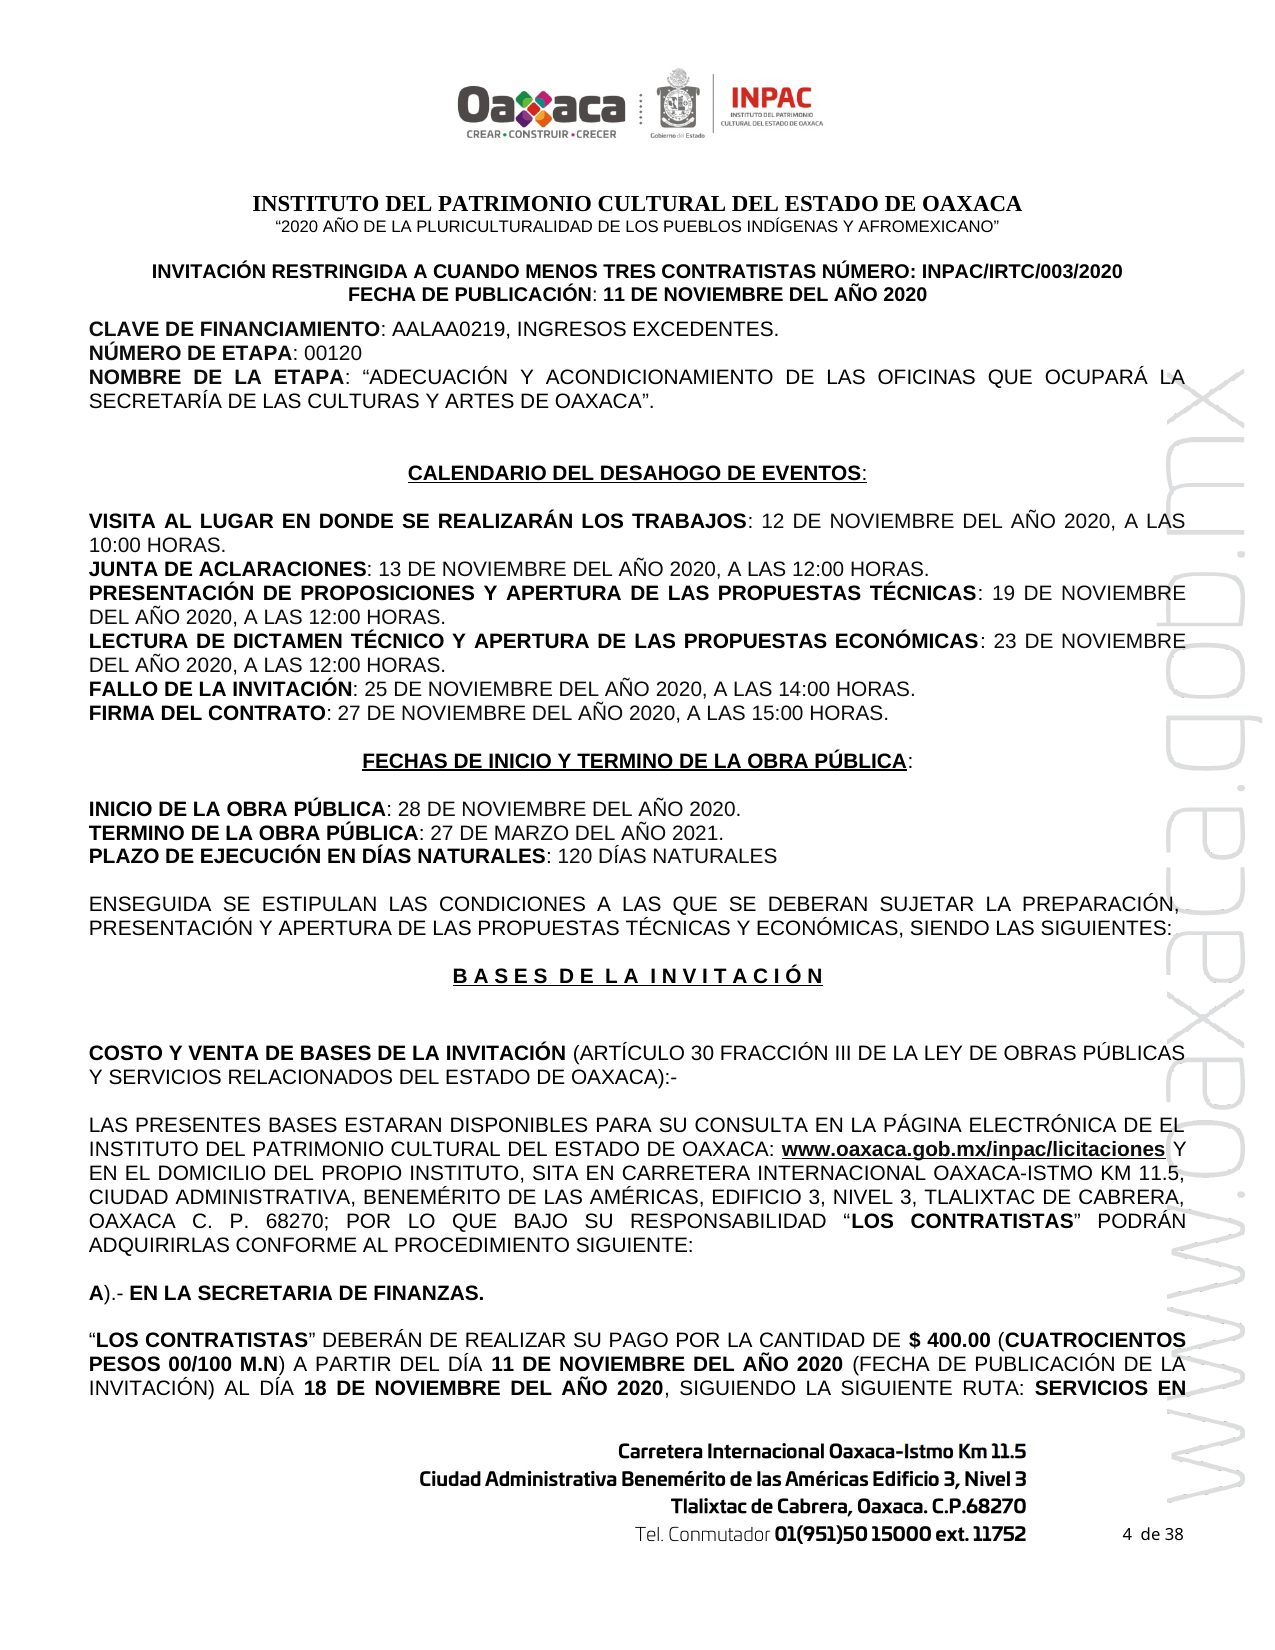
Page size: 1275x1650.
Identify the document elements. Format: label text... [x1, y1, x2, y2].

text FIRMA DEL CONTRATO: 27 DE NOVIEMBRE DEL AÑO 2020, A LAS 15:00 HORAS. [89, 701, 1186, 724]
text CALENDARIO DEL DESAHOGO DE EVENTOS: [89, 461, 1186, 485]
picture [1156, 324, 1263, 1527]
text JUNTA DE ACLARACIONES: 13 DE NOVIEMBRE DEL AÑO 2020, A LAS 12:00 HORAS. [89, 557, 1186, 581]
text LECTURA DE DICTAMEN TÉCNICO Y APERTURA DE LAS PROPUESTAS ECONÓMICAS: 23 DE NOVIEMBRE DEL AÑO 2020, A LAS 12:00 HORAS. [89, 629, 1186, 677]
picture [443, 63, 845, 147]
text LAS PRESENTES BASES ESTARAN DISPONIBLES PARA SU CONSULTA EN LA PÁGINA ELECTRÓNICA DE EL INSTITUTO DEL PATRIMONIO CULTURAL DEL ESTADO DE OAXACA: www.oaxaca.gob.mx/inpac/licitaciones Y EN EL DOMICILIO DEL PROPIO INSTITUTO, SITA EN CARRETERA INTERNACIONAL OAXACA-ISTMO KM 11.5, CIUDAD ADMINISTRATIVA, BENEMÉRITO DE LAS AMÉRICAS, EDIFICIO 3, NIVEL 3, TLALIXTAC DE CABRERA, OAXACA C. P. 68270; POR LO QUE BAJO SU RESPONSABILIDAD “LOS CONTRATISTAS” PODRÁN ADQUIRIRLAS CONFORME AL PROCEDIMIENTO SIGUIENTE: [89, 1113, 1186, 1256]
text VISITA AL LUGAR EN DONDE SE REALIZARÁN LOS TRABAJOS: 12 DE NOVIEMBRE DEL AÑO 2020, A LAS 10:00 HORAS. [89, 509, 1186, 557]
text PRESENTACIÓN DE PROPOSICIONES Y APERTURA DE LAS PROPUESTAS TÉCNICAS: 19 DE NOVIEMBRE DEL AÑO 2020, A LAS 12:00 HORAS. [89, 581, 1186, 629]
text INICIO DE LA OBRA PÚBLICA: 28 DE NOVIEMBRE DEL AÑO 2020. [89, 796, 1186, 820]
text COSTO Y VENTA DE BASES DE LA INVITACIÓN (ARTÍCULO 30 FRACCIÓN III DE LA LEY DE OBRAS PÚBLICAS Y SERVICIOS RELACIONADOS DEL ESTADO DE OAXACA):- [89, 1041, 1186, 1089]
text NOMBRE DE LA ETAPA: “ADECUACIÓN Y ACONDICIONAMIENTO DE LAS OFICINAS QUE OCUPARÁ LA SECRETARÍA DE LAS CULTURAS Y ARTES DE OAXACA”. [89, 365, 1186, 413]
text ENSEGUIDA SE ESTIPULAN LAS CONDICIONES A LAS QUE SE DEBERAN SUJETAR LA PREPARACIÓN, PRESENTACIÓN Y APERTURA DE LAS PROPUESTAS TÉCNICAS Y ECONÓMICAS, SIENDO LAS SIGUIENTES: [89, 892, 1181, 940]
text FALLO DE LA INVITACIÓN: 25 DE NOVIEMBRE DEL AÑO 2020, A LAS 14:00 HORAS. [89, 677, 1186, 701]
text FECHAS DE INICIO Y TERMINO DE LA OBRA PÚBLICA: [89, 748, 1186, 772]
text NÚMERO DE ETAPA: 00120 [89, 341, 1186, 365]
text A).- EN LA SECRETARIA DE FINANZAS. [89, 1280, 1186, 1304]
text CLAVE DE FINANCIAMIENTO: AALAA0219, INGRESOS EXCEDENTES. [89, 317, 1186, 341]
text PLAZO DE EJECUCIÓN EN DÍAS NATURALES: 120 DÍAS NATURALES [89, 844, 1186, 868]
text TERMINO DE LA OBRA PÚBLICA: 27 DE MARZO DEL AÑO 2021. [89, 820, 1186, 844]
text B A S E S D E L A I N V I T A C I Ó N [89, 964, 1186, 988]
picture [405, 1430, 1060, 1554]
